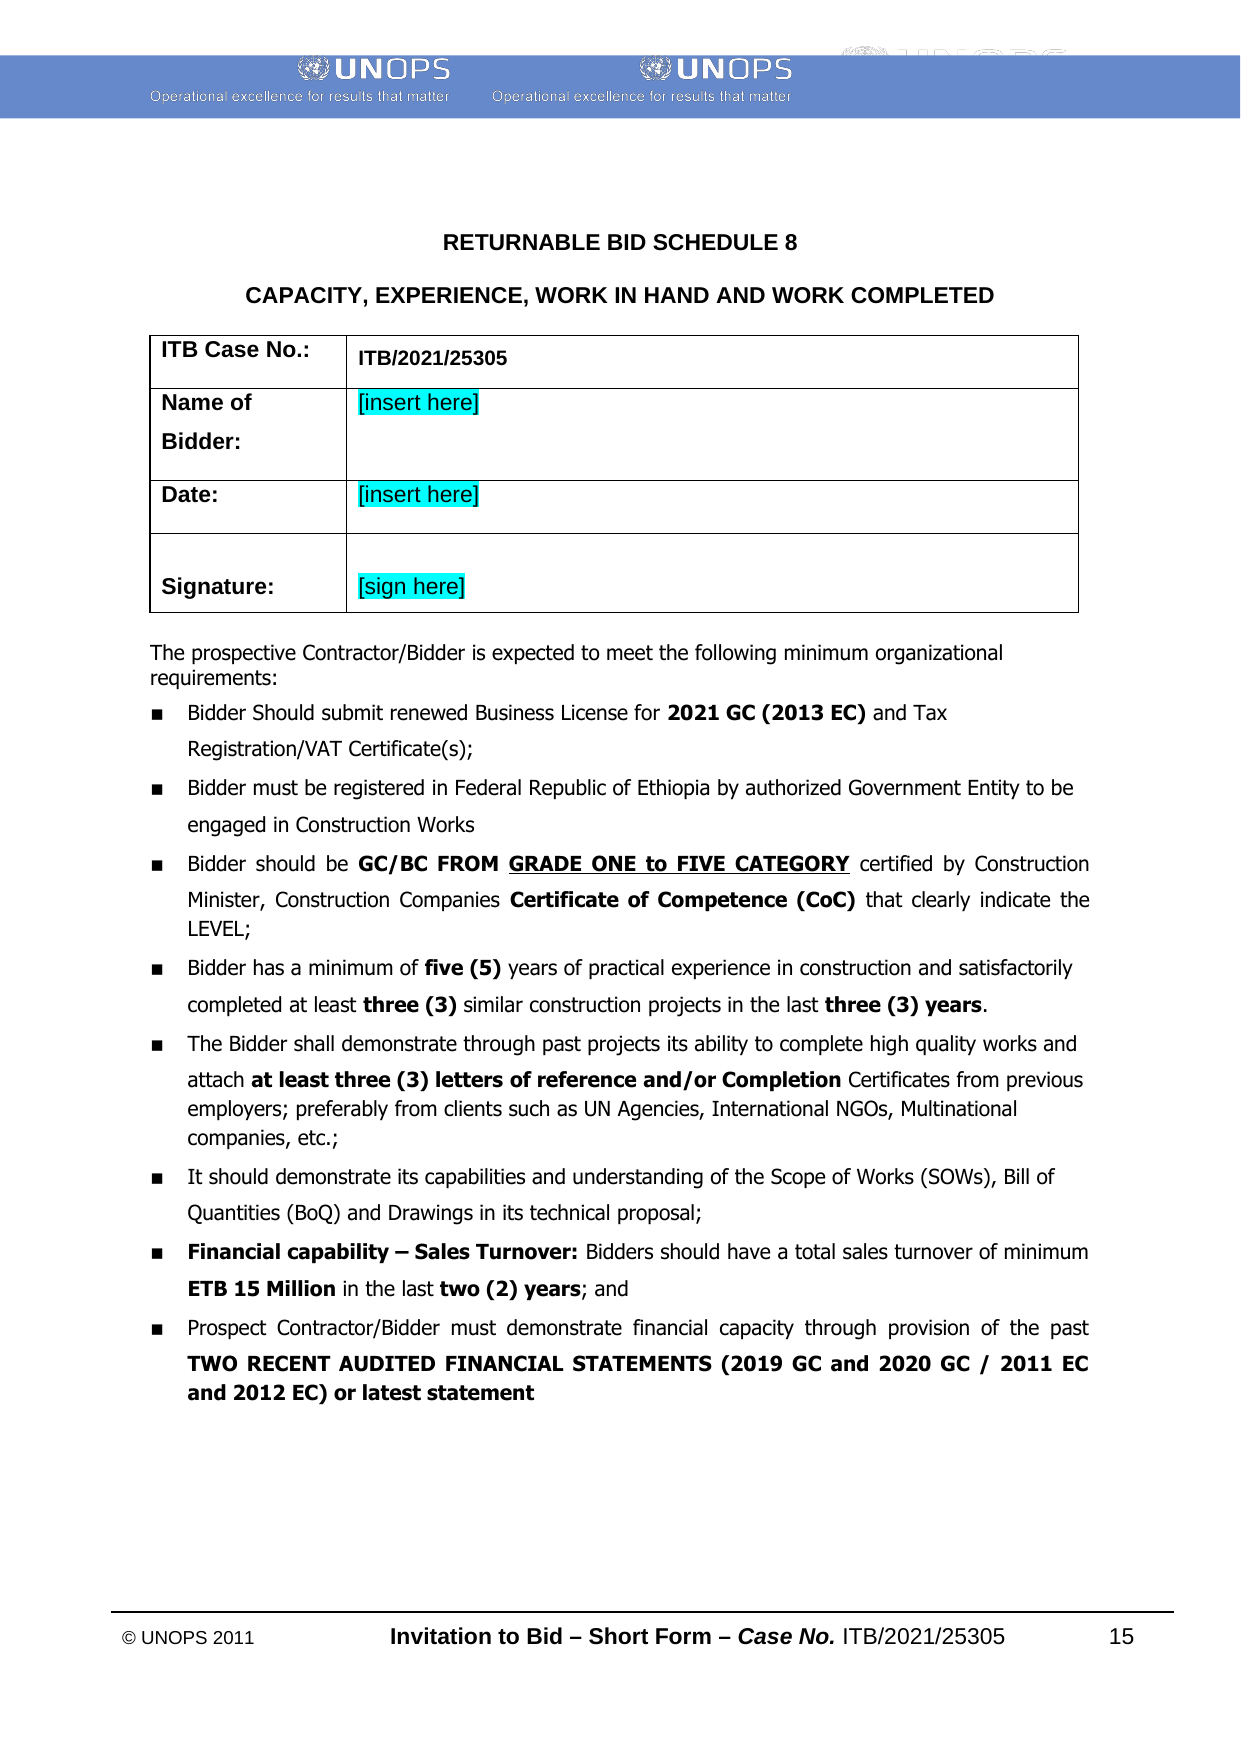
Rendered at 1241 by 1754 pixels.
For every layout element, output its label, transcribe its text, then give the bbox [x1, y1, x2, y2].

table_header ITB/2021/25305 [347, 336, 1078, 387]
text RETURNABLE BID SCHEDULE 8 [150, 229, 1090, 255]
list Prospect Contractor/Bidder must demonstrate financial capacity through provision of the past TWO RECENT AUDITED FINANCIAL STATEMENTS (2019 GC and 2020 GC / 2011 EC and 2012 EC) or latest statement [150, 1304, 1090, 1405]
text The prospective Contractor/Bidder is expected to meet the following minimum organizational requirements: [150, 639, 1090, 689]
list Bidder should be GC/BC FROM GRADE ONE to FIVE CATEGORY certified by Construction Minister, Construction Companies Certificate of Competence (CoC) that clearly indicate the LEVEL; [150, 840, 1090, 941]
picture [150, 46, 1131, 123]
list It should demonstrate its capabilities and understanding of the Scope of Works (SOWs), Bill of Quantities (BoQ) and Drawings in its technical proposal; [150, 1153, 1090, 1225]
table_cell [insert here] [347, 389, 1078, 480]
list The Bidder shall demonstrate through past projects its ability to complete high quality works and attach at least three (3) letters of reference and/or Completion Certificates from previous employers; preferably from clients such as UN Agencies, International NGOs, Multinational companies, etc.; [150, 1020, 1090, 1150]
table_cell [sign here] [347, 534, 1078, 612]
table_cell Name of Bidder: [151, 389, 346, 480]
table_cell Date: [151, 481, 346, 533]
table_cell Signature: [151, 534, 346, 612]
list Financial capability – Sales Turnover: Bidders should have a total sales turnover of minimum ETB 15 Million in the last two (2) years; and [150, 1229, 1090, 1301]
list Bidder Should submit renewed Business License for 2021 GC (2013 EC) and Tax Registration/VAT Certificate(s); [150, 689, 1090, 761]
table_cell [insert here] [347, 481, 1078, 533]
text CAPACITY, EXPERIENCE, WORK IN HAND AND WORK COMPLETED [150, 282, 1090, 308]
list Bidder must be registered in Federal Republic of Ethiopia by authorized Government Entity to be engaged in Construction Works [150, 765, 1090, 837]
table_header ITB Case No.: [151, 336, 346, 387]
list Bidder has a minimum of five (5) years of practical experience in construction and satisfactorily completed at least three (3) similar construction projects in the last three (3) years. [150, 945, 1090, 1016]
